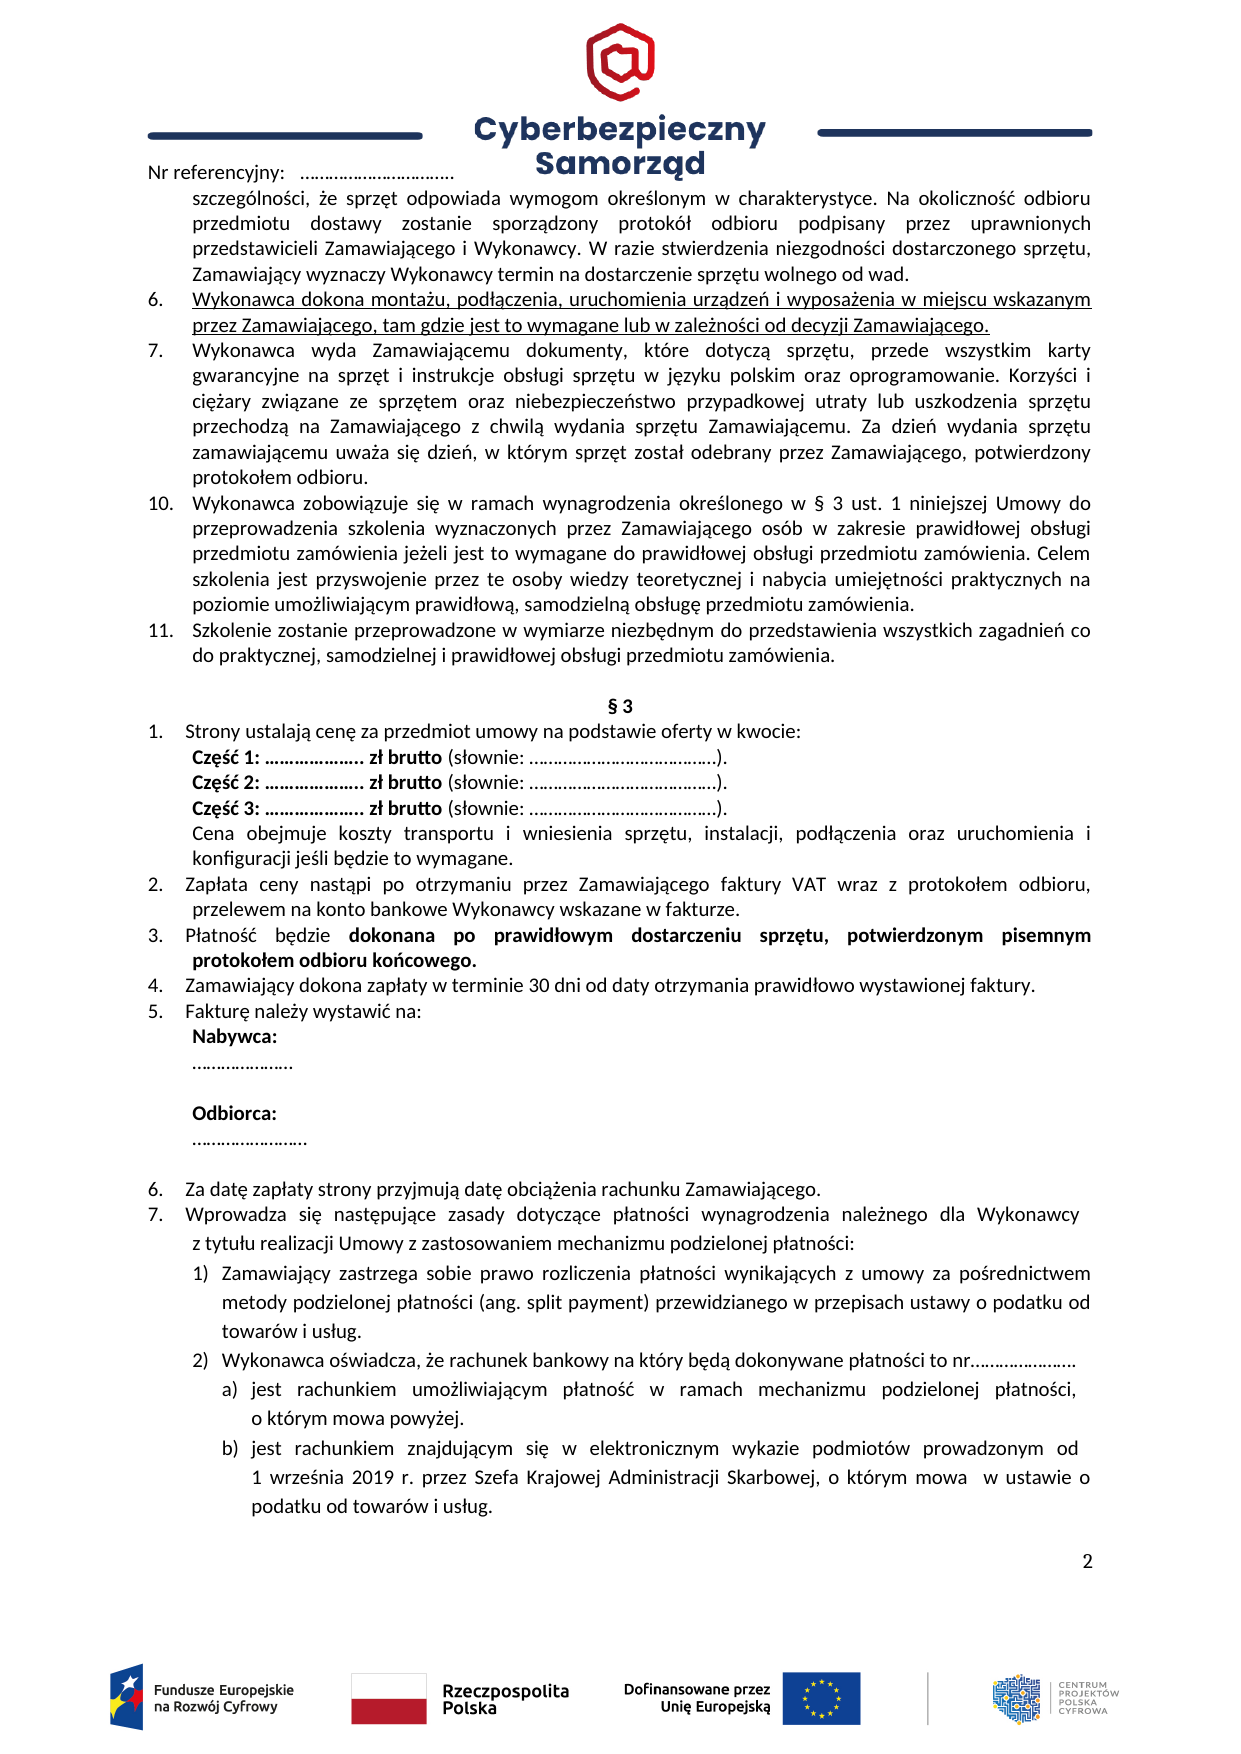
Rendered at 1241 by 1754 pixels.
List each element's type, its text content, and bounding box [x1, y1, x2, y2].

text Cena obejmuje koszty transportu i wniesienia sprzętu, instalacji, podłączenia oraz uruchomienia i konfiguracji jeśli będzie to wymagane. [192, 820, 1092, 871]
list Za datę zapłaty strony przyjmują datę obciążenia rachunku Zamawiającego. [148, 1176, 1092, 1201]
text § 3 [148, 693, 1092, 718]
text …………………… [192, 1125, 1092, 1151]
list Fakturę należy wystawić na: [148, 998, 1092, 1023]
picture [817, 129, 1093, 137]
picture [474, 23, 766, 181]
text Nabywca: [192, 1023, 1092, 1049]
text Część 2: ……………….. zł brutto (słownie: …………………………………). [192, 769, 1092, 795]
list Zamawiający dokona zapłaty w terminie 30 dni od daty otrzymania prawidłowo wystawionej faktury. [148, 973, 1092, 998]
picture [147, 132, 423, 140]
text Część 3: ……………….. zł brutto (słownie: …………………………………). [192, 795, 1092, 820]
list Zamawiający zastrzega sobie prawo rozliczenia płatności wynikających z umowy za pośrednictwem metody podzielonej płatności (ang. split payment) przewidzianego w przepisach ustawy o podatku od towarów i usług. [192, 1260, 1092, 1343]
text Część 1: ……………….. zł brutto (słownie: …………………………………). [192, 744, 1092, 769]
list Zapłata ceny nastąpi po otrzymaniu przez Zamawiającego faktury VAT wraz z protokołem odbioru, przelewem na konto bankowe Wykonawcy wskazane w fakturze. [148, 871, 1092, 922]
list Szkolenie zostanie przeprowadzone w wymiarze niezbędnym do przedstawienia wszystkich zagadnień co do praktycznej, samodzielnej i prawidłowej obsługi przedmiotu zamówienia. [148, 617, 1092, 668]
list Wykonawca wyda Zamawiającemu dokumenty, które dotyczą sprzętu, przede wszystkim karty gwarancyjne na sprzęt i instrukcje obsługi sprzętu w języku polskim oraz oprogramowanie. Korzyści i ciężary związane ze sprzętem oraz niebezpieczeństwo przypadkowej utraty lub uszkodzenia sprzętu przechodzą na Zamawiającego z chwilą wydania sprzętu Zamawiającemu. Za dzień wydania sprzętu zamawiającemu uważa się dzień, w którym sprzęt został odebrany przez Zamawiającego, potwierdzony protokołem odbioru. [148, 337, 1092, 490]
list jest rachunkiem umożliwiającym płatność w ramach mechanizmu podzielonej płatności, o którym mowa powyżej. [222, 1376, 1092, 1431]
list Wykonawca oświadcza, że rachunek bankowy na który będą dokonywane płatności to nr…………………. [192, 1347, 1092, 1373]
list Wykonawca zobowiązuje się w ramach wynagrodzenia określonego w § 3 ust. 1 niniejszej Umowy do przeprowadzenia szkolenia wyznaczonych przez Zamawiającego osób w zakresie prawidłowej obsługi przedmiotu zamówienia jeżeli jest to wymagane do prawidłowej obsługi przedmiotu zamówienia. Celem szkolenia jest przyswojenie przez te osoby wiedzy teoretycznej i nabycia umiejętności praktycznych na poziomie umożliwiającym prawidłową, samodzielną obsługę przedmiotu zamówienia. [148, 490, 1092, 617]
list jest rachunkiem znajdującym się w elektronicznym wykazie podmiotów prowadzonym od 1 września 2019 r. przez Szefa Krajowej Administracji Skarbowej, o którym mowa w ustawie o podatku od towarów i usług. [222, 1435, 1092, 1518]
text ………………… [192, 1049, 1092, 1074]
list Wykonawca dokona montażu, podłączenia, uruchomienia urządzeń i wyposażenia w miejscu wskazanym przez Zamawiającego, tam gdzie jest to wymagane lub w zależności od decyzji Zamawiającego. [148, 286, 1092, 337]
list Płatność będzie dokonana po prawidłowym dostarczeniu sprzętu, potwierdzonym pisemnym protokołem odbioru końcowego. [148, 922, 1092, 973]
text Odbiorca: [192, 1100, 1092, 1125]
list Strony ustalają cenę za przedmiot umowy na podstawie oferty w kwocie: [148, 718, 1092, 744]
picture [88, 1641, 1152, 1752]
list Wprowadza się następujące zasady dotyczące płatności wynagrodzenia należnego dla Wykonawcy z tytułu realizacji Umowy z zastosowaniem mechanizmu podzielonej płatności: [148, 1201, 1092, 1256]
